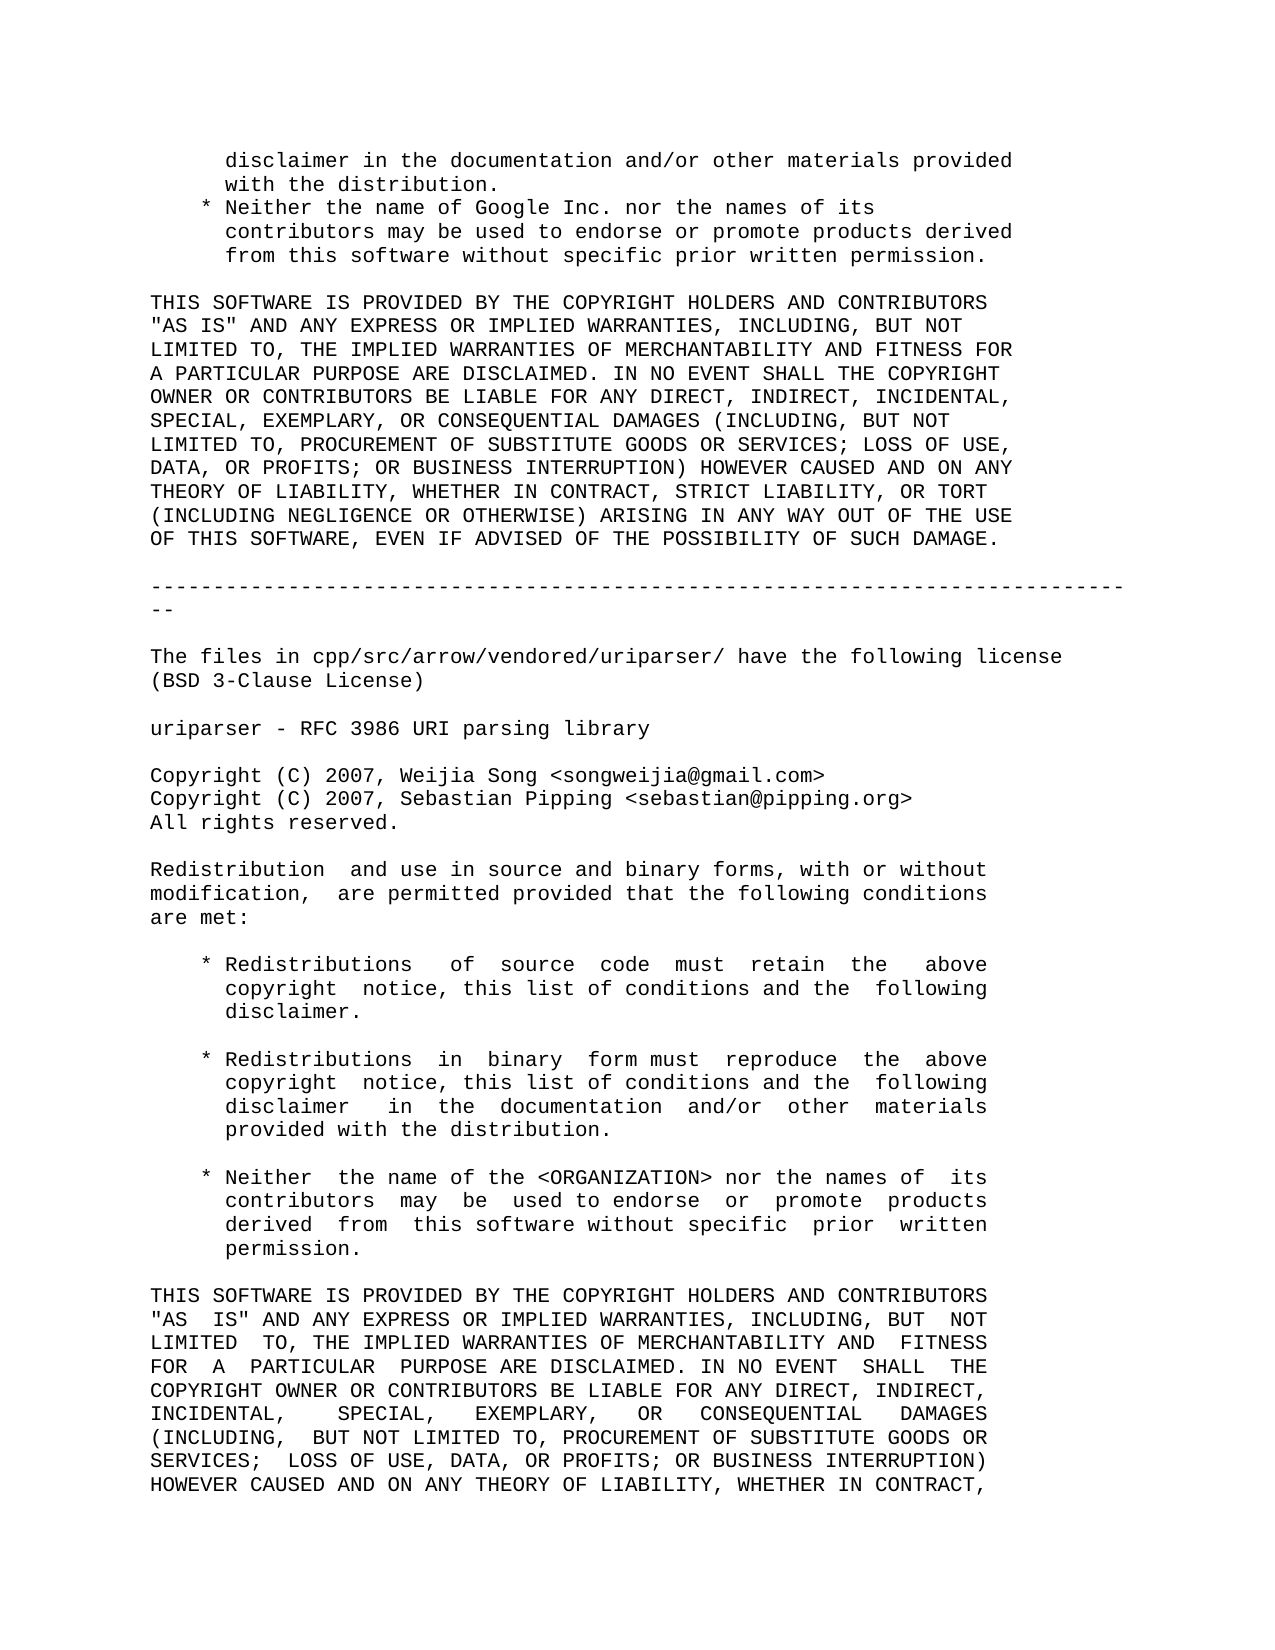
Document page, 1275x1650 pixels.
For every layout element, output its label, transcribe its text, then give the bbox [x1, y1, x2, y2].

text (BSD 3-Clause License) [150, 670, 1125, 694]
text The files in cpp/src/arrow/vendored/uriparser/ have the following license [150, 647, 1125, 670]
text * Neither the name of the <ORGANIZATION> nor the names of its [150, 1167, 1125, 1190]
text SPECIAL, EXEMPLARY, OR CONSEQUENTIAL DAMAGES (INCLUDING, BUT NOT [150, 410, 1125, 434]
text Copyright (C) 2007, Sebastian Pipping <sebastian@pipping.org> [150, 788, 1125, 812]
text Redistribution and use in source and binary forms, with or without [150, 859, 1125, 883]
text from this software without specific prior written permission. [150, 244, 1125, 268]
text permission. [150, 1238, 1125, 1261]
text derived from this software without specific prior written [150, 1214, 1125, 1238]
text (INCLUDING NEGLIGENCE OR OTHERWISE) ARISING IN ANY WAY OUT OF THE USE [150, 505, 1125, 528]
text provided with the distribution. [150, 1119, 1125, 1143]
text "AS IS" AND ANY EXPRESS OR IMPLIED WARRANTIES, INCLUDING, BUT NOT [150, 316, 1125, 339]
text uriparser - RFC 3986 URI parsing library [150, 717, 1125, 741]
text disclaimer in the documentation and/or other materials provided [150, 150, 1125, 174]
text (INCLUDING, BUT NOT LIMITED TO, PROCUREMENT OF SUBSTITUTE GOODS OR [150, 1427, 1125, 1451]
text * Redistributions of source code must retain the above [150, 954, 1125, 978]
text INCIDENTAL, SPECIAL, EXEMPLARY, OR CONSEQUENTIAL DAMAGES [150, 1403, 1125, 1427]
text DATA, OR PROFITS; OR BUSINESS INTERRUPTION) HOWEVER CAUSED AND ON ANY [150, 457, 1125, 481]
text SERVICES; LOSS OF USE, DATA, OR PROFITS; OR BUSINESS INTERRUPTION) [150, 1451, 1125, 1474]
text * Redistributions in binary form must reproduce the above [150, 1048, 1125, 1072]
text Copyright (C) 2007, Weijia Song <songweijia@gmail.com> [150, 765, 1125, 788]
text THIS SOFTWARE IS PROVIDED BY THE COPYRIGHT HOLDERS AND CONTRIBUTORS [150, 1285, 1125, 1309]
text copyright notice, this list of conditions and the following [150, 978, 1125, 1001]
text * Neither the name of Google Inc. nor the names of its [150, 197, 1125, 221]
text A PARTICULAR PURPOSE ARE DISCLAIMED. IN NO EVENT SHALL THE COPYRIGHT [150, 363, 1125, 386]
text LIMITED TO, THE IMPLIED WARRANTIES OF MERCHANTABILITY AND FITNESS [150, 1332, 1125, 1356]
text contributors may be used to endorse or promote products derived [150, 221, 1125, 244]
text LIMITED TO, THE IMPLIED WARRANTIES OF MERCHANTABILITY AND FITNESS FOR [150, 339, 1125, 363]
text THEORY OF LIABILITY, WHETHER IN CONTRACT, STRICT LIABILITY, OR TORT [150, 481, 1125, 505]
text HOWEVER CAUSED AND ON ANY THEORY OF LIABILITY, WHETHER IN CONTRACT, [150, 1474, 1125, 1498]
text LIMITED TO, PROCUREMENT OF SUBSTITUTE GOODS OR SERVICES; LOSS OF USE, [150, 434, 1125, 457]
text All rights reserved. [150, 812, 1125, 836]
text disclaimer in the documentation and/or other materials [150, 1096, 1125, 1119]
text -------------------------------------------------------------------------------- [150, 576, 1125, 623]
text contributors may be used to endorse or promote products [150, 1190, 1125, 1214]
text OWNER OR CONTRIBUTORS BE LIABLE FOR ANY DIRECT, INDIRECT, INCIDENTAL, [150, 386, 1125, 410]
text OF THIS SOFTWARE, EVEN IF ADVISED OF THE POSSIBILITY OF SUCH DAMAGE. [150, 528, 1125, 552]
text disclaimer. [150, 1001, 1125, 1025]
text modification, are permitted provided that the following conditions [150, 883, 1125, 907]
text are met: [150, 907, 1125, 930]
text THIS SOFTWARE IS PROVIDED BY THE COPYRIGHT HOLDERS AND CONTRIBUTORS [150, 292, 1125, 316]
text "AS IS" AND ANY EXPRESS OR IMPLIED WARRANTIES, INCLUDING, BUT NOT [150, 1309, 1125, 1332]
text COPYRIGHT OWNER OR CONTRIBUTORS BE LIABLE FOR ANY DIRECT, INDIRECT, [150, 1379, 1125, 1403]
text FOR A PARTICULAR PURPOSE ARE DISCLAIMED. IN NO EVENT SHALL THE [150, 1356, 1125, 1379]
text copyright notice, this list of conditions and the following [150, 1072, 1125, 1096]
text with the distribution. [150, 174, 1125, 197]
